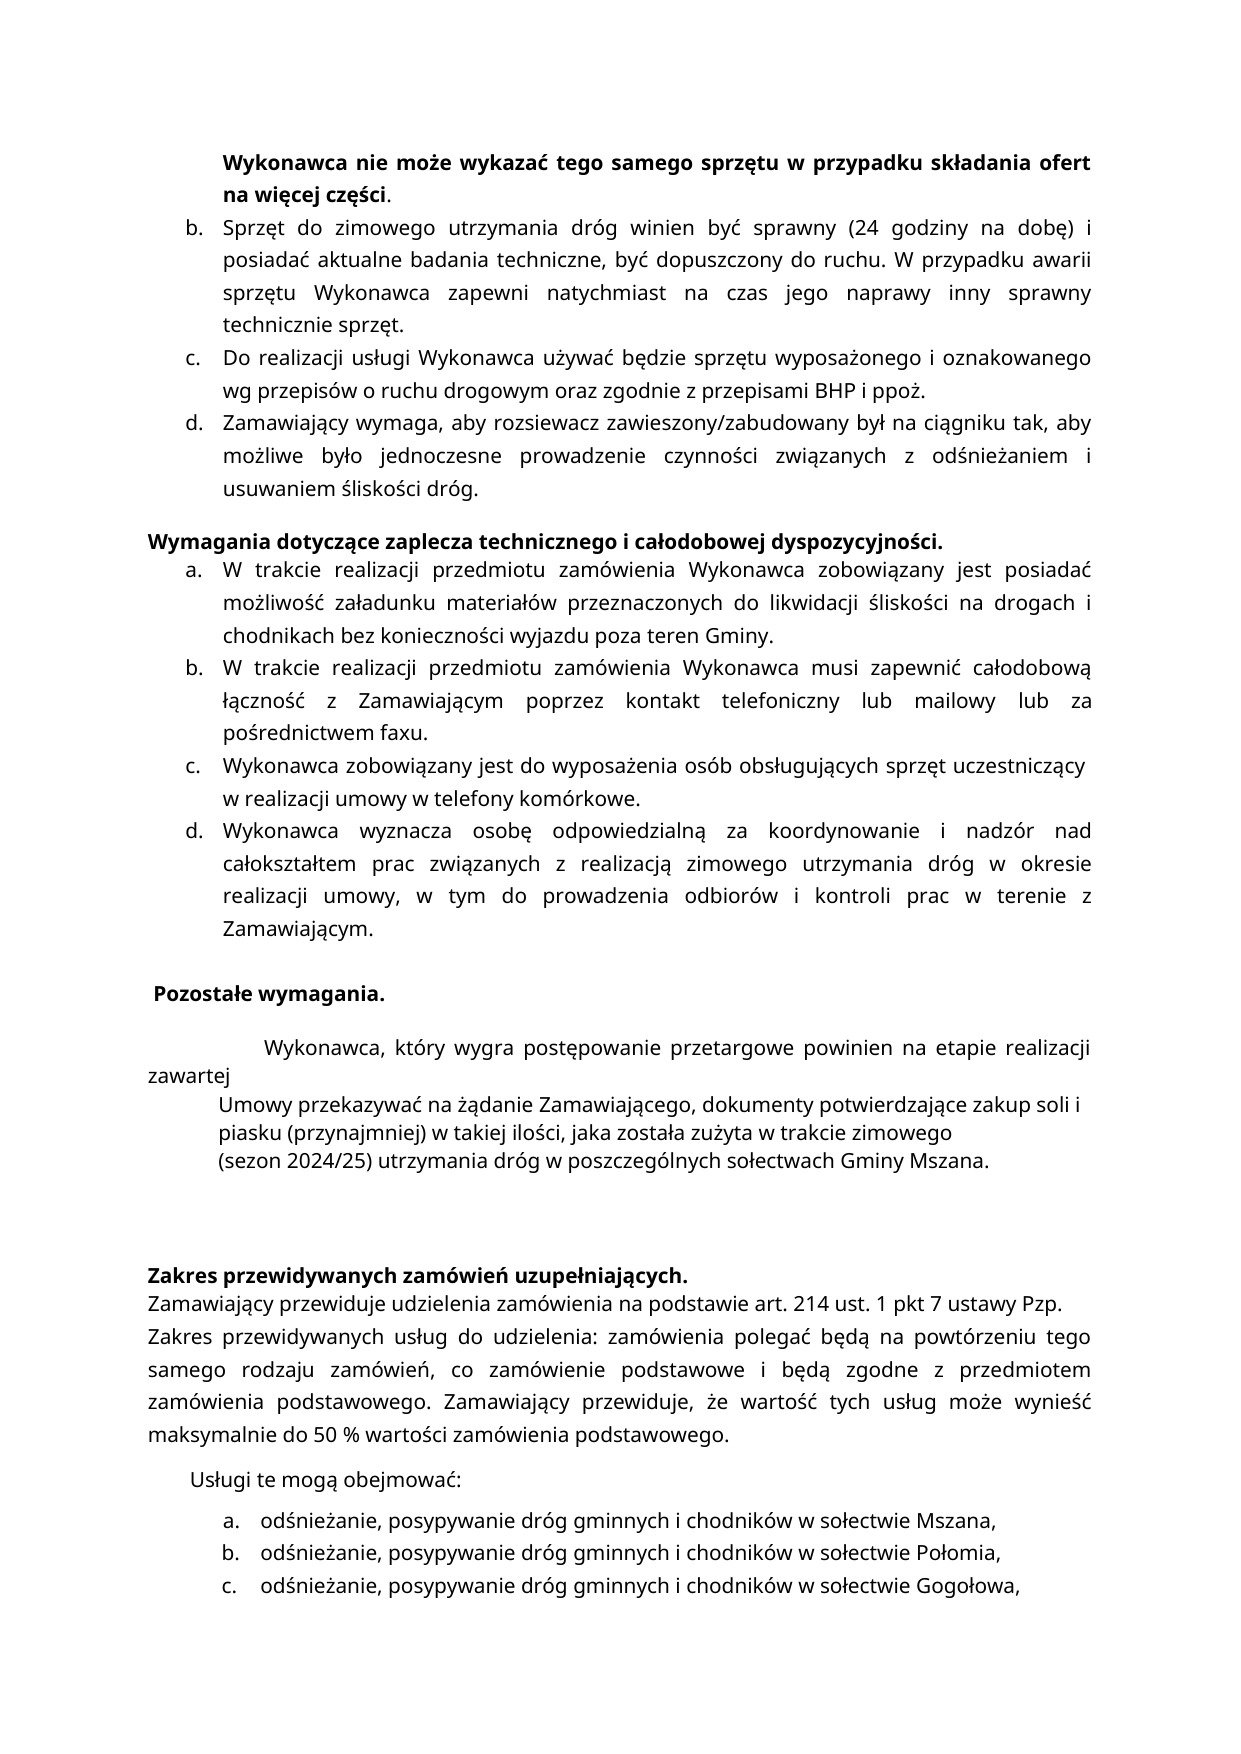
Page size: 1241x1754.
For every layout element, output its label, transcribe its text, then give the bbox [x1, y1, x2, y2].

list Do realizacji usługi Wykonawca używać będzie sprzętu wyposażonego i oznakowanego wg przepisów o ruchu drogowym oraz zgodnie z przepisami BHP i ppoż. [185, 343, 1093, 404]
list W trakcie realizacji przedmiotu zamówienia Wykonawca musi zapewnić całodobową łączność z Zamawiającym poprzez kontakt telefoniczny lub mailowy lub za pośrednictwem faxu. [185, 653, 1093, 747]
text Zakres przewidywanych usług do udzielenia: zamówienia polegać będą na powtórzeniu tego samego rodzaju zamówień, co zamówienie podstawowe i będą zgodne z przedmiotem zamówienia podstawowego. Zamawiający przewiduje, że wartość tych usług może wynieść maksymalnie do 50 % wartości zamówienia podstawowego. [148, 1322, 1093, 1448]
list odśnieżanie, posypywanie dróg gminnych i chodników w sołectwie Gogołowa, [221, 1571, 1093, 1599]
text Wymagania dotyczące zaplecza technicznego i całodobowej dyspozycyjności. [148, 527, 1093, 556]
text Zamawiający przewiduje udzielenia zamówienia na podstawie art. 214 ust. 1 pkt 7 ustawy Pzp. [148, 1289, 1093, 1318]
text (sezon 2024/25) utrzymania dróg w poszczególnych sołectwach Gminy Mszana. [148, 1147, 1093, 1175]
list odśnieżanie, posypywanie dróg gminnych i chodników w sołectwie Połomia, [221, 1538, 1093, 1567]
text Umowy przekazywać na żądanie Zamawiającego, dokumenty potwierdzające zakup soli i [148, 1090, 1093, 1118]
list Wykonawca zobowiązany jest do wyposażenia osób obsługujących sprzęt uczestniczący w realizacji umowy w telefony komórkowe. [185, 751, 1093, 812]
list odśnieżanie, posypywanie dróg gminnych i chodników w sołectwie Mszana, [223, 1506, 1093, 1534]
text piasku (przynajmniej) w takiej ilości, jaka została zużyta w trakcie zimowego [148, 1118, 1093, 1147]
list Sprzęt do zimowego utrzymania dróg winien być sprawny (24 godziny na dobę) i posiadać aktualne badania techniczne, być dopuszczony do ruchu. W przypadku awarii sprzętu Wykonawca zapewni natychmiast na czas jego naprawy inny sprawny technicznie sprzęt. [185, 213, 1093, 339]
text Zakres przewidywanych zamówień uzupełniających. [148, 1261, 1093, 1289]
text Usługi te mogą obejmować: [189, 1465, 1093, 1493]
list W trakcie realizacji przedmiotu zamówienia Wykonawca zobowiązany jest posiadać możliwość załadunku materiałów przeznaczonych do likwidacji śliskości na drogach i chodnikach bez konieczności wyjazdu poza teren Gminy. [185, 556, 1093, 649]
text Wykonawca, który wygra postępowanie przetargowe powinien na etapie realizacji zawartej [148, 1033, 1093, 1090]
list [223, 148, 1093, 209]
list Pozostałe wymagania. [148, 979, 1093, 1008]
list Zamawiający wymaga, aby rozsiewacz zawieszony/zabudowany był na ciągniku tak, aby możliwe było jednoczesne prowadzenie czynności związanych z odśnieżaniem i usuwaniem śliskości dróg. [185, 408, 1093, 502]
list Wykonawca wyznacza osobę odpowiedzialną za koordynowanie i nadzór nad całokształtem prac związanych z realizacją zimowego utrzymania dróg w okresie realizacji umowy, w tym do prowadzenia odbiorów i kontroli prac w terenie z Zamawiającym. [185, 816, 1093, 943]
